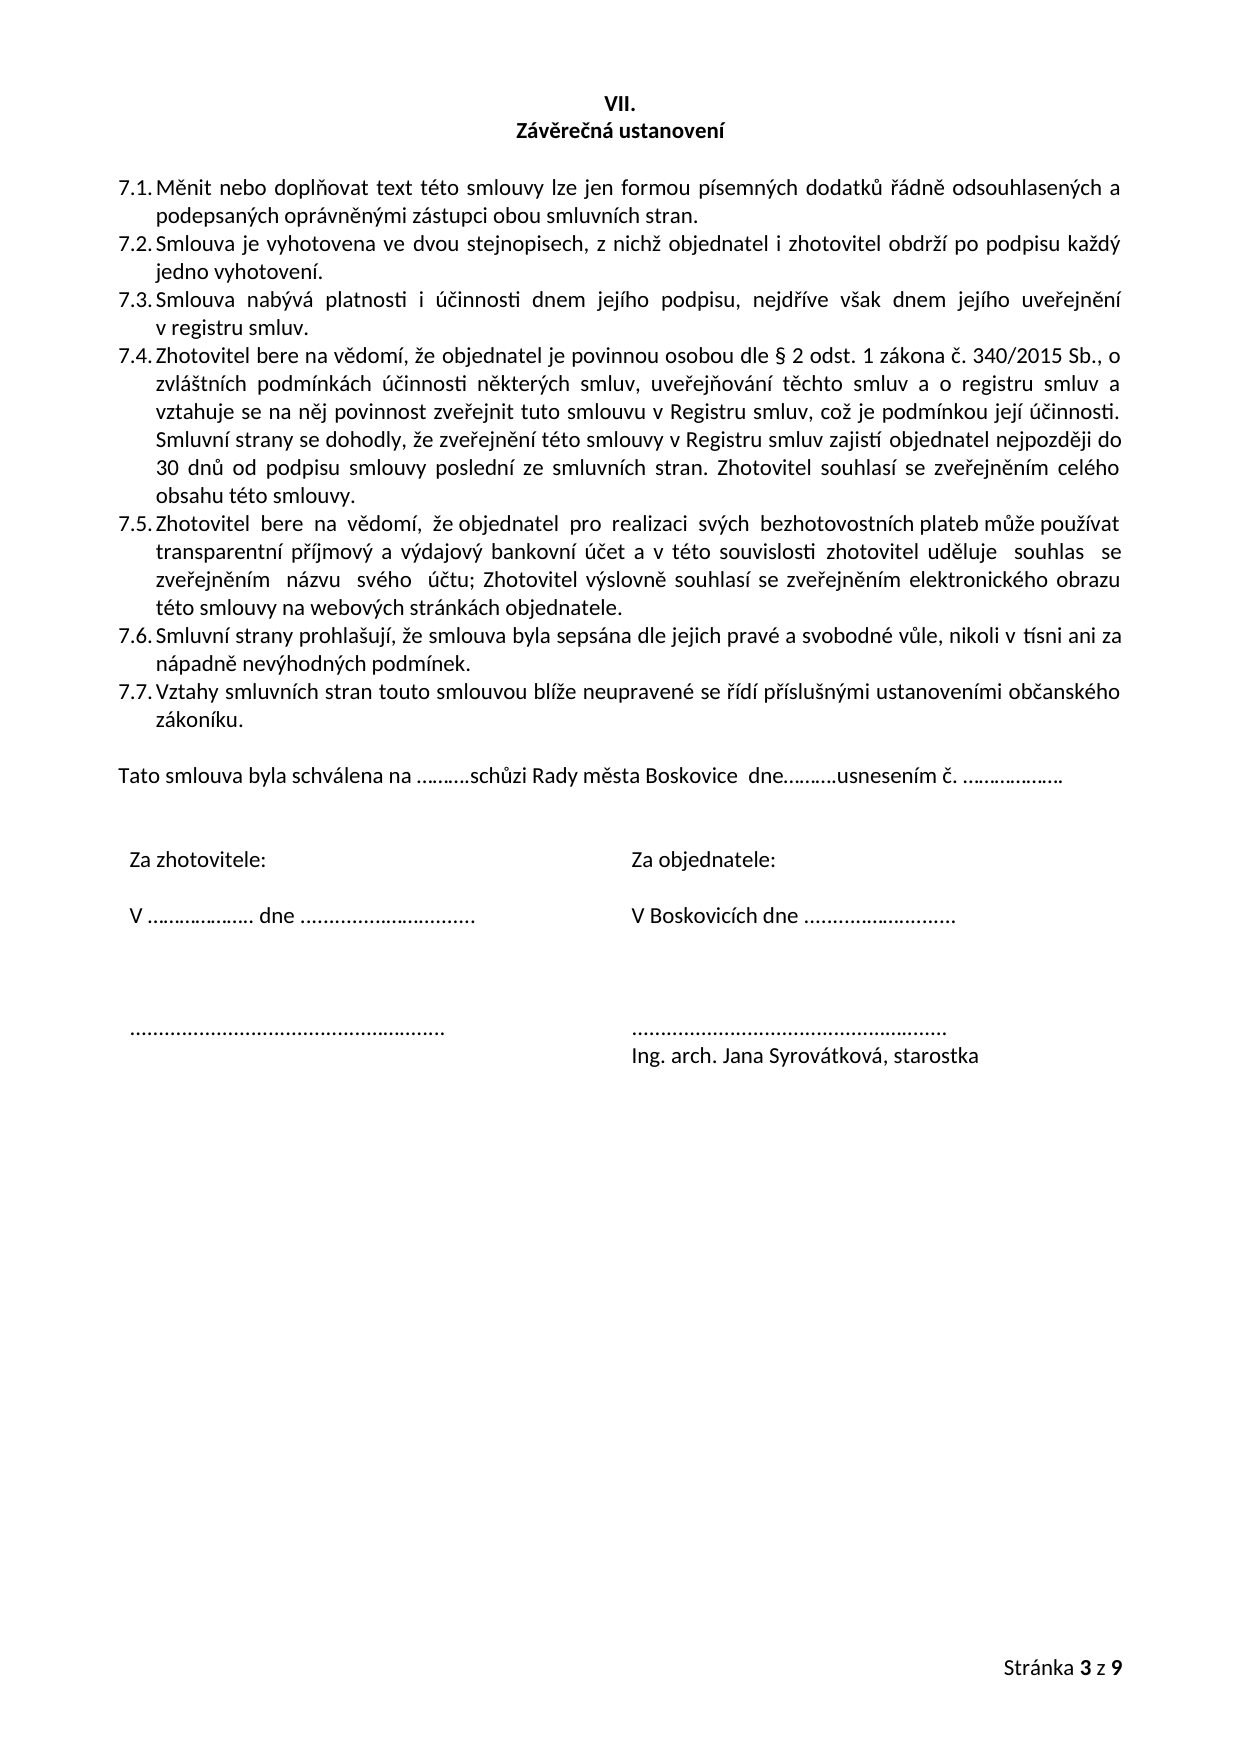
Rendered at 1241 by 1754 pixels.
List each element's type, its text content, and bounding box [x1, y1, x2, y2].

list Zhotovitel bere na vědomí, že objednatel je povinnou osobou dle § 2 odst. 1 zákona č. 340/2015 Sb., o zvláštních podmínkách účinnosti některých smluv, uveřejňování těchto smluv a o registru smluv a vztahuje se na něj povinnost zveřejnit tuto smlouvu v Registru smluv, což je podmínkou její účinnosti. Smluvní strany se dohodly, že zveřejnění této smlouvy v Registru smluv zajistí objednatel nejpozději do 30 dnů od podpisu smlouvy poslední ze smluvních stran. Zhotovitel souhlasí se zveřejněním celého obsahu této smlouvy. [118, 341, 1122, 509]
list Smlouva nabývá platnosti i účinnosti dnem jejího podpisu, nejdříve však dnem jejího uveřejnění v registru smluv. [118, 285, 1122, 341]
list Smluvní strany prohlašují, že smlouva byla sepsána dle jejich pravé a svobodné vůle, nikoli v tísni ani za nápadně nevýhodných podmínek. [118, 621, 1122, 677]
text VII. [118, 89, 1122, 117]
text Tato smlouva byla schválena na ……….schůzi Rady města Boskovice dne……….usnesením č. ………………. [118, 761, 1122, 789]
list Měnit nebo doplňovat text této smlouvy lze jen formou písemných dodatků řádně odsouhlasených a podepsaných oprávněnými zástupci obou smluvních stran. [118, 173, 1122, 229]
text Závěrečná ustanovení [118, 117, 1122, 145]
list Vztahy smluvních stran touto smlouvou blíže neupravené se řídí příslušnými ustanoveními občanského zákoníku. [118, 677, 1122, 733]
list Smlouva je vyhotovena ve dvou stejnopisech, z nichž objednatel i zhotovitel obdrží po podpisu každý jedno vyhotovení. [118, 229, 1122, 285]
table_header Za objednatele: V Boskovicích dne ...........…….......... ............................................…........ Ing. arch. Jana Syrovátková, starostka [620, 845, 1122, 1069]
list Zhotovitel bere na vědomí, že objednatel pro realizaci svých bezhotovostních plateb může používat transparentní příjmový a výdajový bankovní účet a v této souvislosti zhotovitel uděluje souhlas se zveřejněním názvu svého účtu; Zhotovitel výslovně souhlasí se zveřejněním elektronického obrazu této smlouvy na webových stránkách objednatele. [118, 509, 1122, 621]
table_header Za zhotovitele: V ……………….. dne ...............…….......... ............................................…........ [118, 845, 620, 1069]
